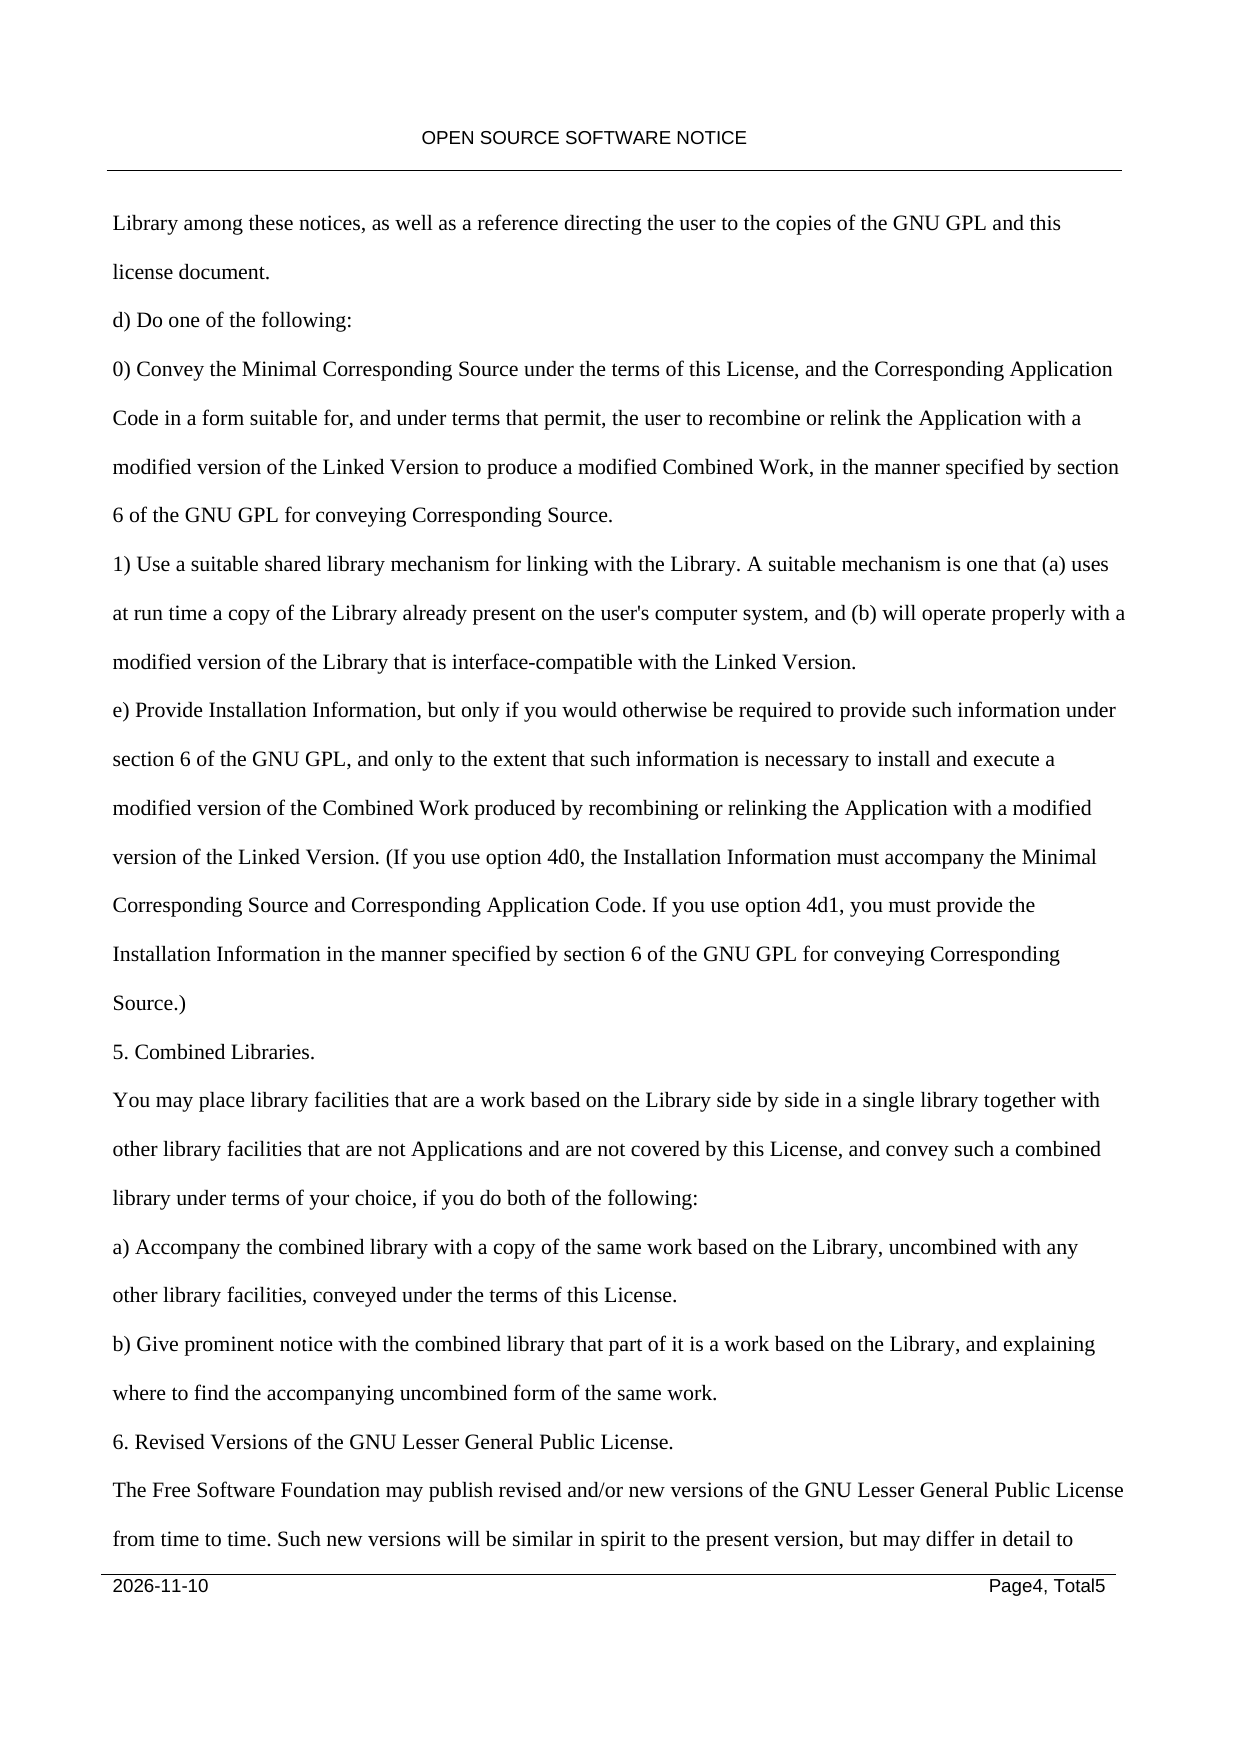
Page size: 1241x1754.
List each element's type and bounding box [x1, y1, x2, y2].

text [112, 206, 1128, 1555]
